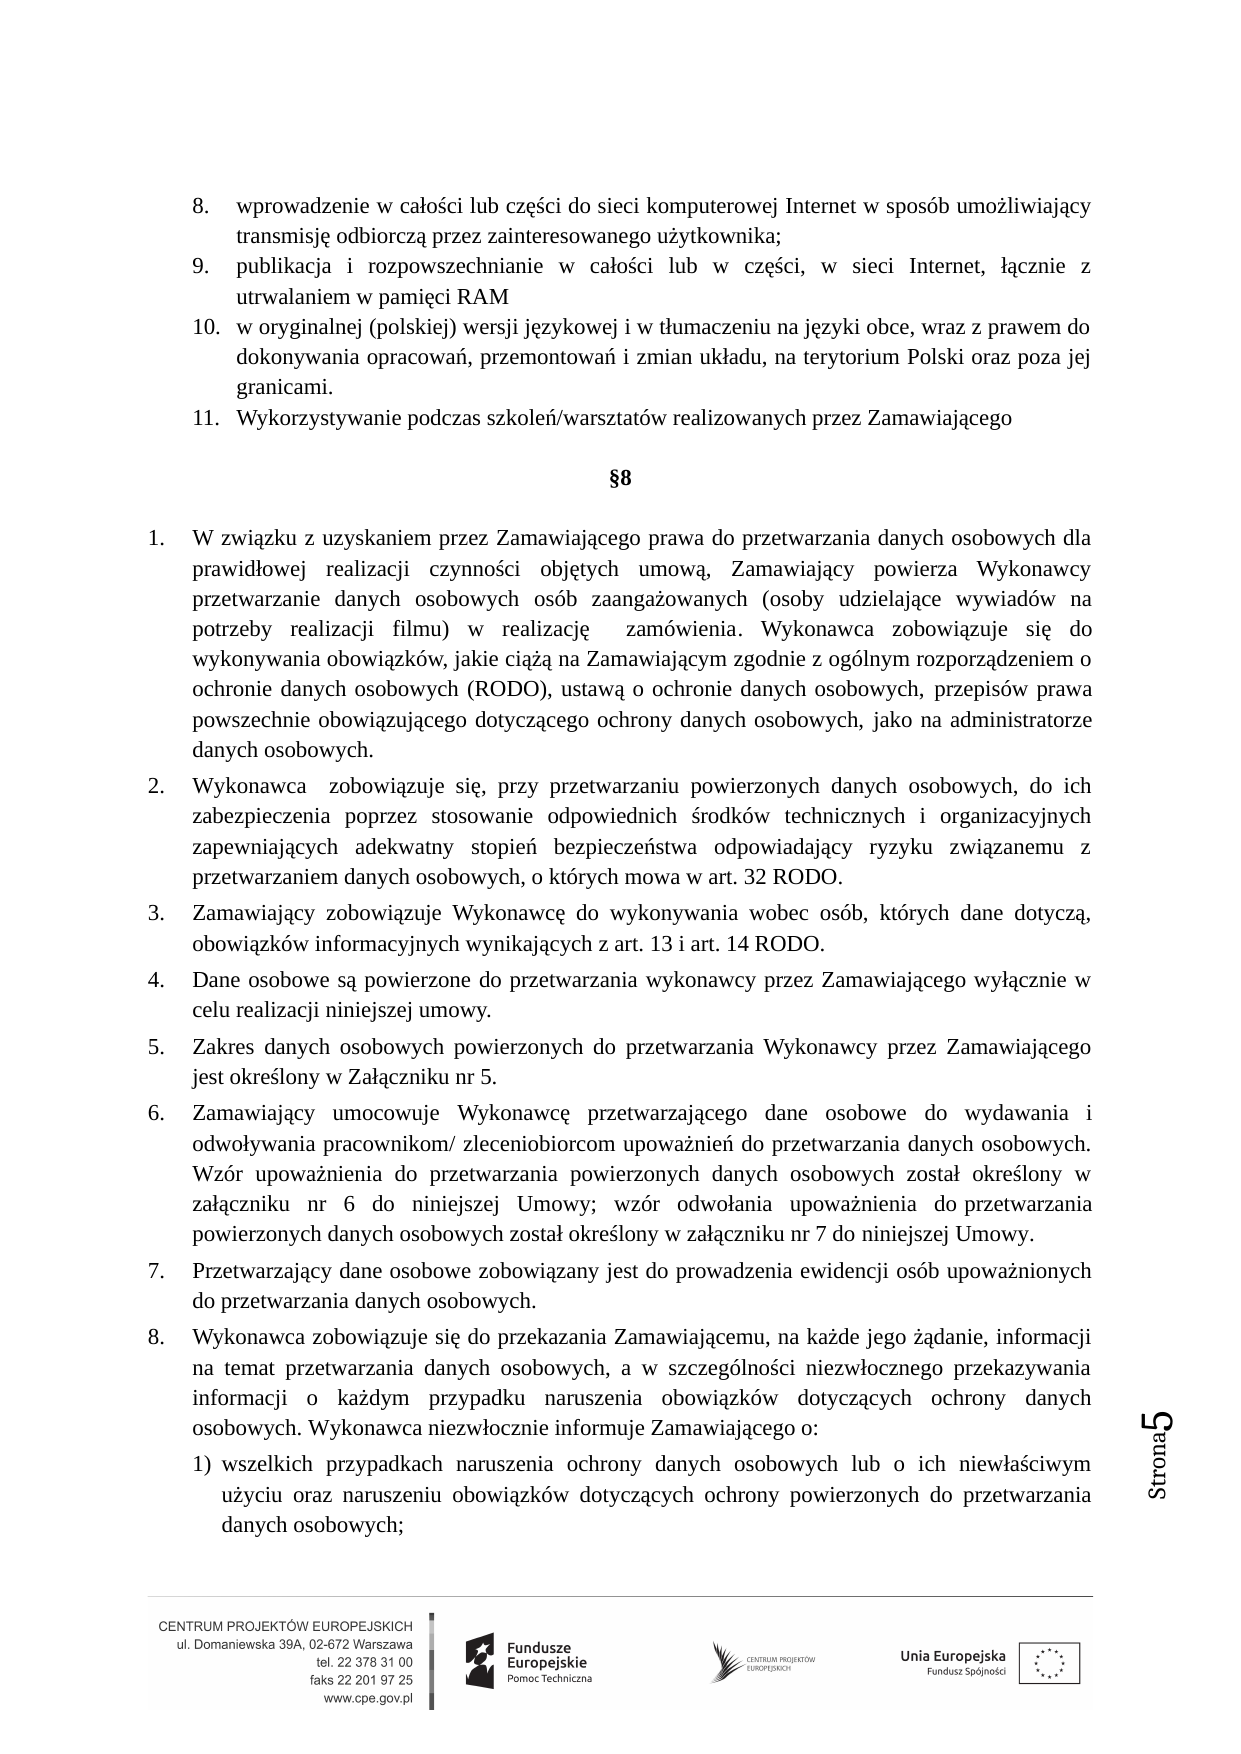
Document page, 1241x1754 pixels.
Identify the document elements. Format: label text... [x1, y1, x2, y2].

list publikacja i rozpowszechnianie w całości lub w części, w sieci Internet, łącznie z utrwalaniem w pamięci RAM [192, 252, 1093, 309]
list Zakres danych osobowych powierzonych do przetwarzania Wykonawcy przez Zamawiającego jest określony w Załączniku nr 5. [148, 1033, 1093, 1089]
list W związku z uzyskaniem przez Zamawiającego prawa do przetwarzania danych osobowych dla prawidłowej realizacji czynności objętych umową, Zamawiający powierza Wykonawcy przetwarzanie danych osobowych osób zaangażowanych (osoby udzielające wywiadów na potrzeby realizacji filmu) w realizację zamówienia. Wykonawca zobowiązuje się do wykonywania obowiązków, jakie ciążą na Zamawiającym zgodnie z ogólnym rozporządzeniem o ochronie danych osobowych (RODO), ustawą o ochronie danych osobowych, przepisów prawa powszechnie obowiązującego dotyczącego ochrony danych osobowych, jako na administratorze danych osobowych. [148, 524, 1093, 762]
list Wykonawca zobowiązuje się do przekazania Zamawiającemu, na każde jego żądanie, informacji na temat przetwarzania danych osobowych, a w szczególności niezwłocznego przekazywania informacji o każdym przypadku naruszenia obowiązków dotyczących ochrony danych osobowych. Wykonawca niezwłocznie informuje Zamawiającego o: [148, 1323, 1093, 1440]
list Zamawiający umocowuje Wykonawcę przetwarzającego dane osobowe do wydawania i odwoływania pracownikom/ zleceniobiorcom upoważnień do przetwarzania danych osobowych. Wzór upoważnienia do przetwarzania powierzonych danych osobowych został określony w załączniku nr 6 do niniejszej Umowy; wzór odwołania upoważnienia do przetwarzania powierzonych danych osobowych został określony w załączniku nr 7 do niniejszej Umowy. [148, 1099, 1093, 1247]
list Wykorzystywanie podczas szkoleń/warsztatów realizowanych przez Zamawiającego [192, 403, 1093, 430]
picture [147, 1596, 1094, 1710]
list wprowadzenie w całości lub części do sieci komputerowej Internet w sposób umożliwiający transmisję odbiorczą przez zainteresowanego użytkownika; [192, 192, 1093, 249]
list wszelkich przypadkach naruszenia ochrony danych osobowych lub o ich niewłaściwym użyciu oraz naruszeniu obowiązków dotyczących ochrony powierzonych do przetwarzania danych osobowych; [192, 1450, 1093, 1537]
list w oryginalnej (polskiej) wersji językowej i w tłumaczeniu na języki obce, wraz z prawem do dokonywania opracowań, przemontowań i zmian układu, na terytorium Polski oraz poza jej granicami. [192, 313, 1093, 400]
text §8 [148, 464, 1093, 490]
list Przetwarzający dane osobowe zobowiązany jest do prowadzenia ewidencji osób upoważnionych do przetwarzania danych osobowych. [148, 1257, 1093, 1313]
list Wykonawca zobowiązuje się, przy przetwarzaniu powierzonych danych osobowych, do ich zabezpieczenia poprzez stosowanie odpowiednich środków technicznych i organizacyjnych zapewniających adekwatny stopień bezpieczeństwa odpowiadający ryzyku związanemu z przetwarzaniem danych osobowych, o których mowa w art. 32 RODO. [148, 772, 1093, 889]
list Zamawiający zobowiązuje Wykonawcę do wykonywania wobec osób, których dane dotyczą, obowiązków informacyjnych wynikających z art. 13 i art. 14 RODO. [148, 899, 1093, 956]
list Dane osobowe są powierzone do przetwarzania wykonawcy przez Zamawiającego wyłącznie w celu realizacji niniejszej umowy. [148, 966, 1093, 1023]
